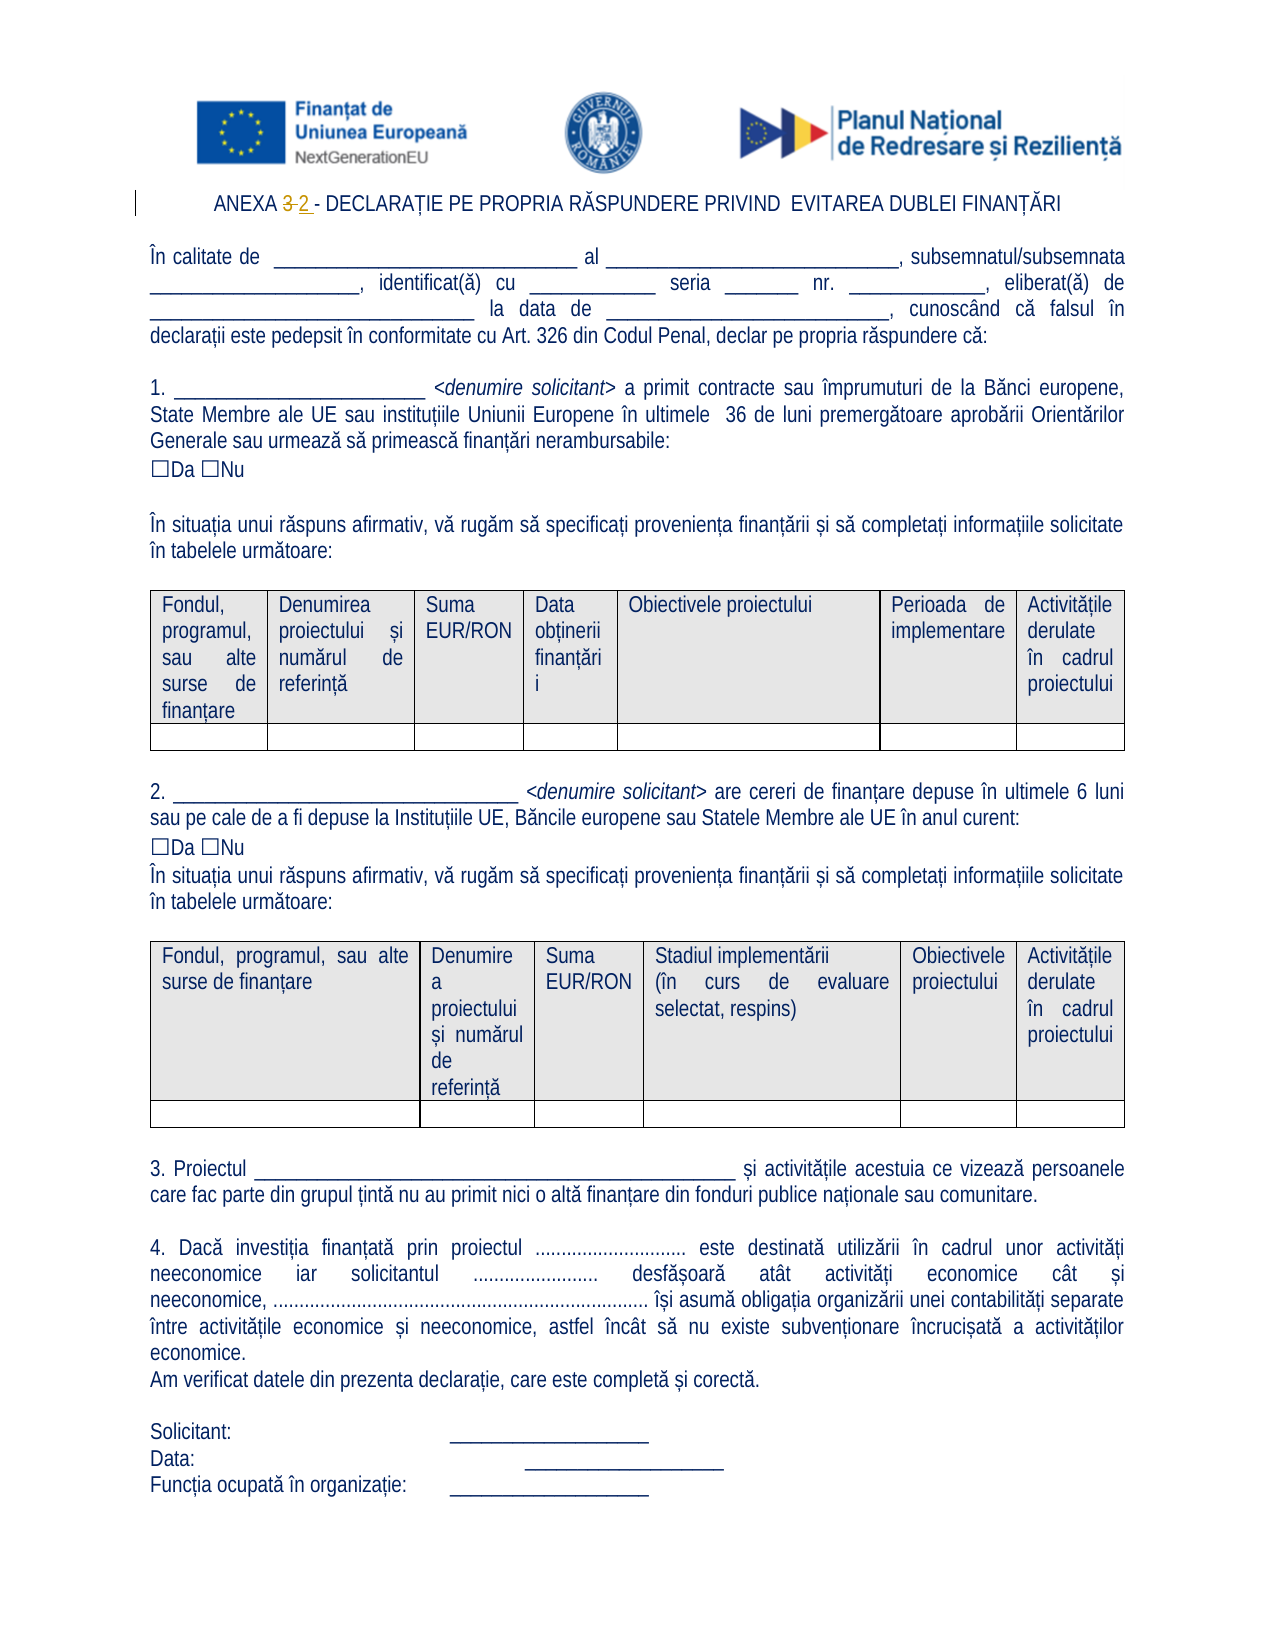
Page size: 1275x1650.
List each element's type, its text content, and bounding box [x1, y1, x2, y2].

table_header Obiectivele proiectului [901, 942, 1016, 1100]
text În calitate de _____________________________ al ____________________________, subsemnatul/subsemnata ____________________, identificat(ă) cu ____________ seria _______ nr. _____________, eliberat(ă) de _______________________________ la data de ___________________________, cunoscând că falsul în declarații este pedepsit în conformitate cu Art. 326 din Codul Penal, declar pe propria răspundere că: [150, 243, 1125, 348]
table_cell [151, 724, 267, 750]
text Am verificat datele din prezenta declarație, care este completă și corectă. [150, 1366, 1125, 1392]
text ☐Da ☐Nu [150, 830, 1125, 862]
table_header Data obținerii finanțării [524, 591, 617, 723]
table_cell [901, 1101, 1016, 1127]
table_cell [618, 724, 879, 750]
text Solicitant: ___________________ [150, 1418, 1125, 1444]
subtitle ANEXA - DECLARAȚIE PE PROPRIA RĂSPUNDERE PRIVIND EVITAREA DUBLEI FINANȚĂRI [150, 190, 1125, 216]
picture [150, 75, 1125, 190]
table_cell [524, 724, 617, 750]
table_cell [268, 724, 414, 750]
table_cell [535, 1101, 643, 1127]
text 4. Dacă investiția finanțată prin proiectul ............................. este destinată utilizării în cadrul unor activități neeconomice iar solicitantul ........................ desfășoară atât activități economice cât și neeconomice, ........................................................................ își asumă obligația organizării unei contabilități separate între activitățile economice și neeconomice, astfel încât să nu existe subvenționare încrucișată a activităților economice. [150, 1234, 1125, 1366]
text 3. Proiectul ______________________________________________ și activitățile acestuia ce vizează persoanele care fac parte din grupul țintă nu au primit nici o altă finanțare din fonduri publice naționale sau comunitare. [150, 1155, 1125, 1207]
text 1. ________________________ <denumire solicitant> a primit contracte sau împrumuturi de la Bănci europene, State Membre ale UE sau instituțiile Uniunii Europene în ultimele 36 de luni premergătoare aprobării Orientărilor Generale sau urmează să primească finanțări nerambursabile: [150, 374, 1125, 453]
table_header Obiectivele proiectului [618, 591, 879, 723]
table_header Suma EUR/RON [415, 591, 523, 723]
table_cell [1017, 724, 1124, 750]
table_cell [1017, 1101, 1124, 1127]
text 2. _________________________________ <denumire solicitant> are cereri de finanțare depuse în ultimele 6 luni sau pe cale de a fi depuse la Instituțiile UE, Băncile europene sau Statele Membre ale UE în anul curent: [150, 778, 1125, 830]
table_cell [415, 724, 523, 750]
table_header Fondul, programul, sau alte surse de finanțare [151, 591, 267, 723]
table_header Stadiul implementării (în curs de evaluare selectat, respins) [644, 942, 900, 1100]
text Funcția ocupată în organizație: ___________________ [150, 1471, 1125, 1497]
table_header Denumirea proiectului și numărul de referință [268, 591, 414, 723]
table_cell [421, 1101, 534, 1127]
table_header Activitățile derulate în cadrul proiectului [1017, 942, 1124, 1100]
table_header Suma EUR/RON [535, 942, 643, 1100]
table_header Perioada de implementare [881, 591, 1016, 723]
text În situația unui răspuns afirmativ, vă rugăm să specificați proveniența finanțării și să completați informațiile solicitate în tabelele următoare: [150, 862, 1125, 914]
text În situația unui răspuns afirmativ, vă rugăm să specificați proveniența finanțării și să completați informațiile solicitate în tabelele următoare: [150, 511, 1125, 564]
text ☐Da ☐Nu [150, 453, 1125, 485]
table_header Fondul, programul, sau alte surse de finanțare [151, 942, 419, 1100]
table_cell [881, 724, 1016, 750]
text Data: ___________________ [150, 1444, 1125, 1471]
table_header Denumirea proiectului și numărul de referință [421, 942, 534, 1100]
table_cell [644, 1101, 900, 1127]
table_cell [151, 1101, 419, 1127]
table_header Activitățile derulate în cadrul proiectului [1017, 591, 1124, 723]
